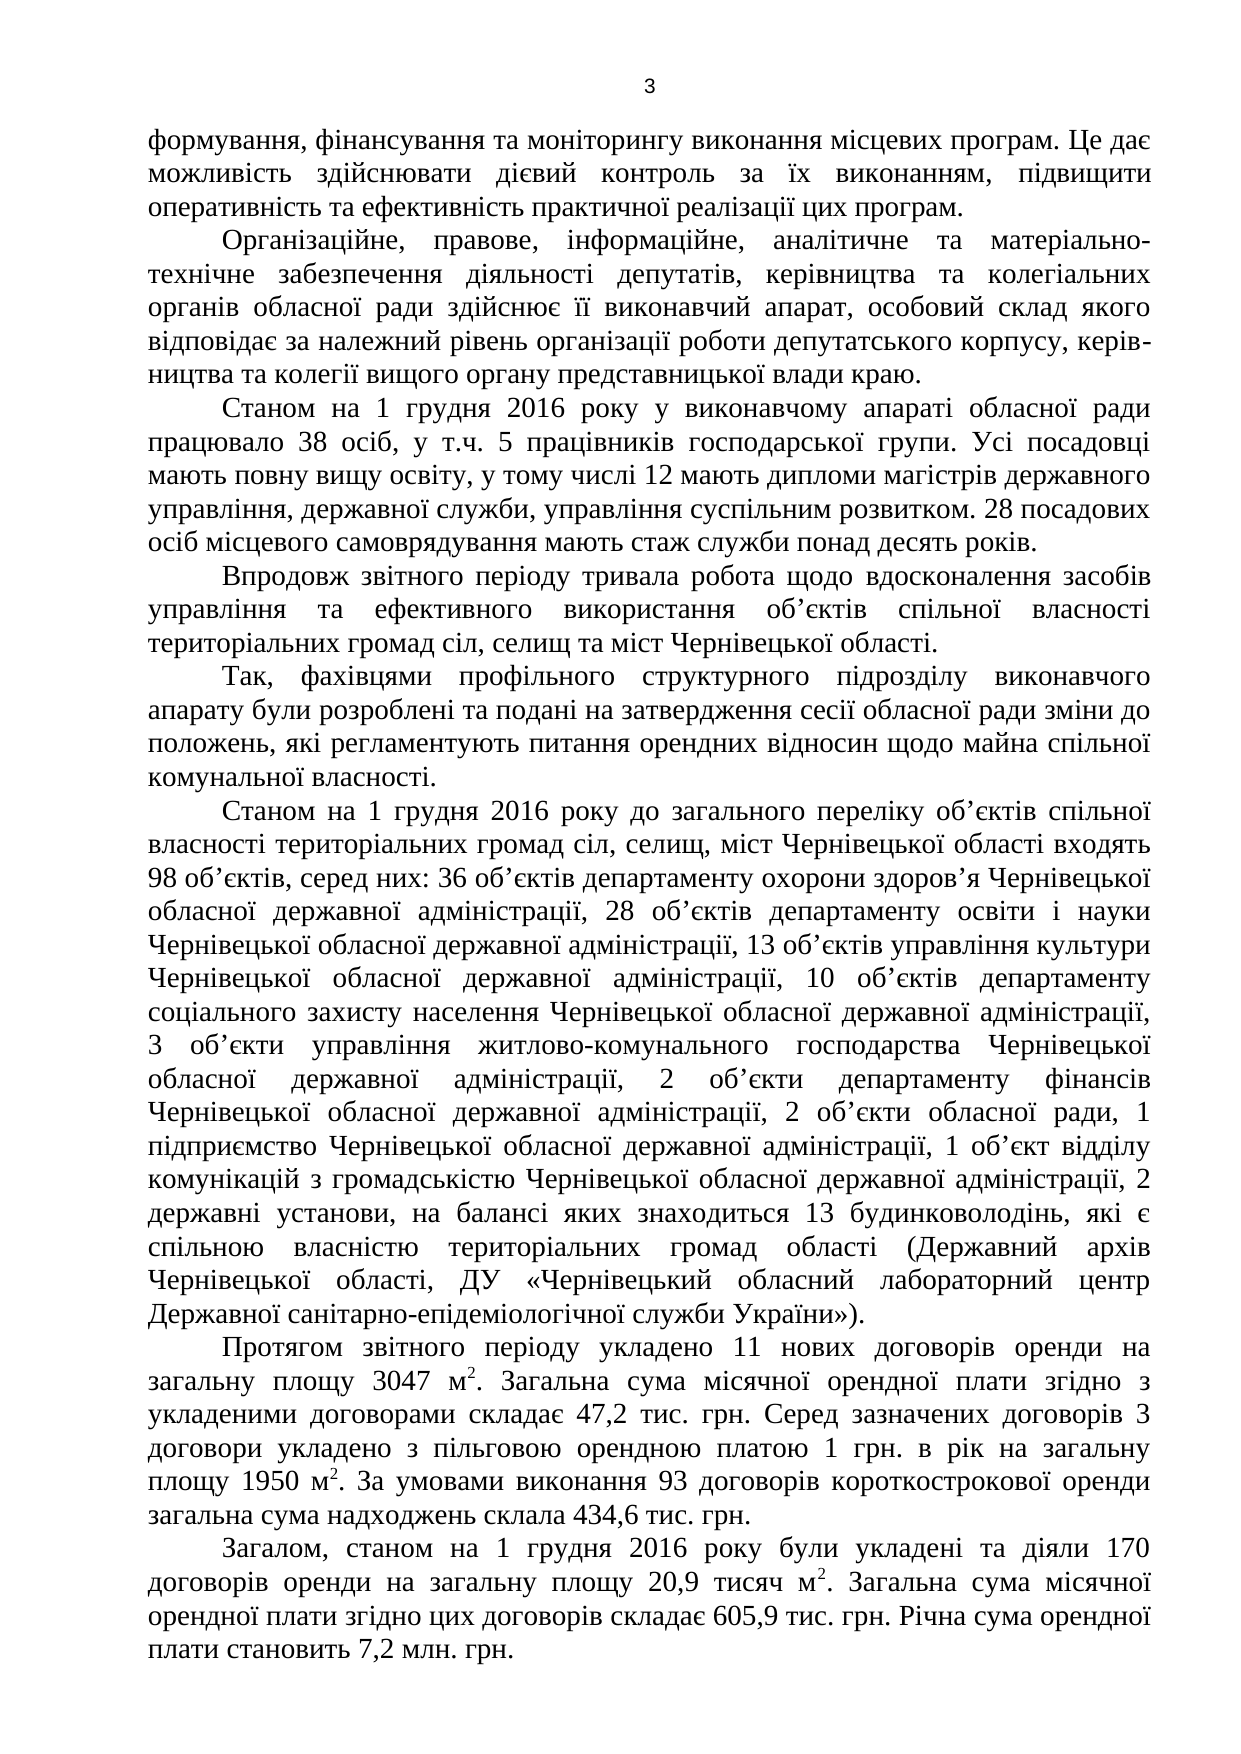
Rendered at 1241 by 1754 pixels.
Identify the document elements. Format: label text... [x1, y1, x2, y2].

text Впродовж звітного періоду тривала робота щодо вдосконалення засобів управління та ефективного використання об’єктів спільної власності територіальних громад сіл, селищ та міст Чернівецької області. [148, 558, 1152, 658]
text Організаційне, правове, інформаційне, аналітичне та матеріально-технічне забезпечення діяльності депутатів, керівництва та колегіальних органів обласної ради здійснює її виконавчий апарат, особовий склад якого відповідає за належний рівень організації роботи депутатського корпусу, керівництва та колегії вищого органу представницької влади краю. [148, 222, 1152, 390]
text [148, 122, 1152, 222]
text Загалом, станом на 1 грудня 2016 року були укладені та діяли 170 договорів оренди на загальну площу 20,9 тисяч м2. Загальна сума місячної орендної плати згідно цих договорів складає 605,9 тис. грн. Річна сума орендної плати становить 7,2 млн. грн. [148, 1531, 1152, 1665]
text Так, фахівцями профільного структурного підрозділу виконавчого апарату були розроблені та подані на затвердження сесії обласної ради зміни до положень, які регламентують питання орендних відносин щодо майна спільної комунальної власності. [148, 658, 1152, 793]
text Станом на 1 грудня 2016 року у виконавчому апараті обласної ради працювало 38 осіб, у т.ч. 5 працівників господарської групи. Усі посадовці мають повну вищу освіту, у тому числі 12 мають дипломи магістрів державного управління, державної служби, управління суспільним розвитком. 28 посадових осіб місцевого самоврядування мають стаж служби понад десять років. [148, 390, 1152, 558]
text Протягом звітного періоду укладено 11 нових договорів оренди на загальну площу 3047 м2. Загальна сума місячної орендної плати згідно з укладеними договорами складає 47,2 тис. грн. Серед зазначених договорів 3 договори укладено з пільговою орендною платою 1 грн. в рік на загальну площу 1950 м2. За умовами виконання 93 договорів короткострокової оренди загальна сума надходжень склала 434,6 тис. грн. [148, 1329, 1152, 1531]
text Станом на 1 грудня 2016 року до загального переліку об’єктів спільної власності територіальних громад сіл, селищ, міст Чернівецької області входять 98 об’єктів, серед них: 36 об’єктів департаменту охорони здоров’я Чернівецької обласної державної адміністрації, 28 об’єктів департаменту освіти і науки Чернівецької обласної державної адміністрації, 13 об’єктів управління культури Чернівецької обласної державної адміністрації, 10 об’єктів департаменту соціального захисту населення Чернівецької обласної державної адміністрації, 3 об’єкти управління житлово-комунального господарства Чернівецької обласної державної адміністрації, 2 об’єкти департаменту фінансів Чернівецької обласної державної адміністрації, 2 об’єкти обласної ради, 1 підприємство Чернівецької обласної державної адміністрації, 1 об’єкт відділу комунікацій з громадськістю Чернівецької обласної державної адміністрації, 2 державні установи, на балансі яких знаходиться 13 будинковолодінь, які є спільною власністю територіальних громад області (Державний архів Чернівецької області, ДУ «Чернівецький обласний лабораторний центр Державної санітарно-епідеміологічної служби України»). [148, 793, 1152, 1329]
